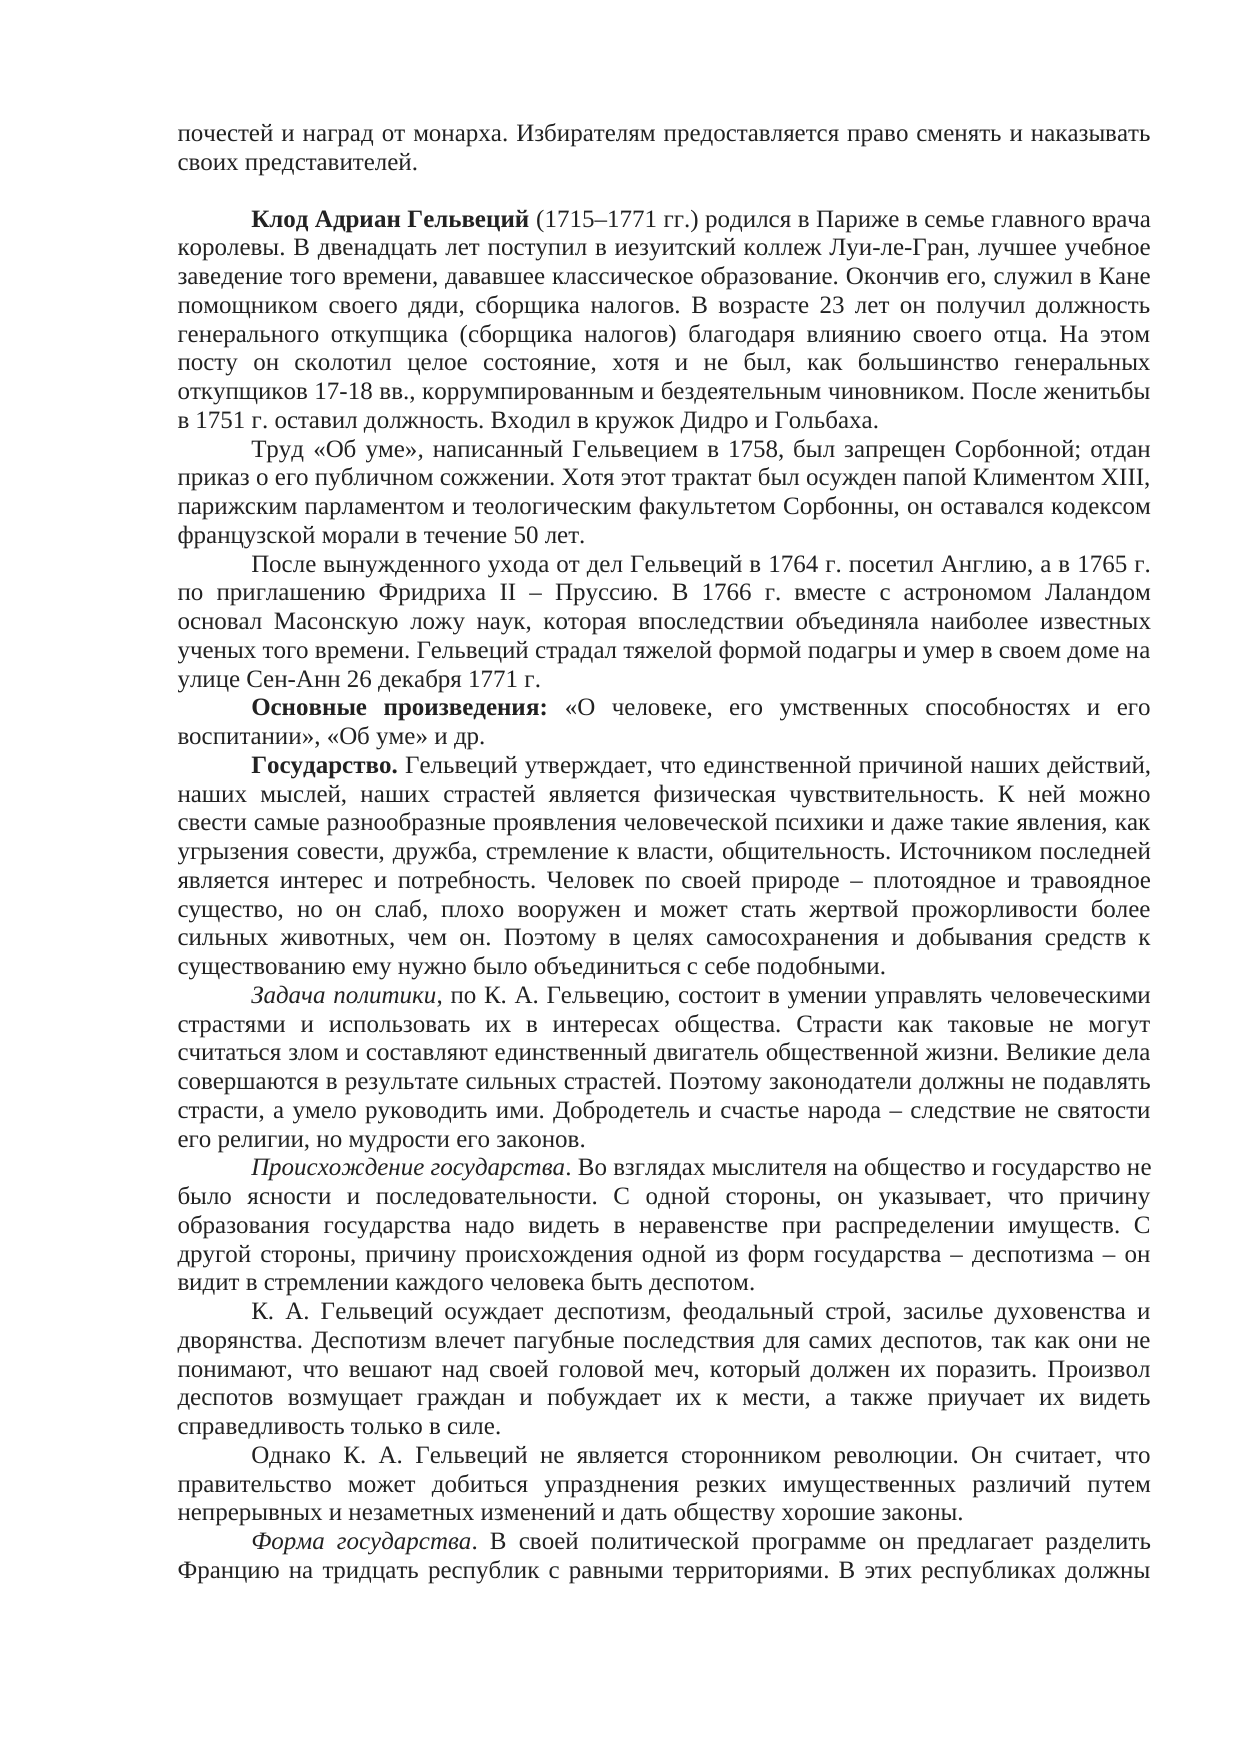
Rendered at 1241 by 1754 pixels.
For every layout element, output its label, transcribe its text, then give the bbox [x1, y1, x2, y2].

text Труд «Об уме», написанный Гельвецием в 1758, был запрещен Сорбонной; отдан приказ о его публичном сожжении. Хотя этот трактат был осужден папой Климентом XIII, парижским парламентом и теологическим факультетом Сорбонны, он оставался кодексом французской морали в течение 50 лет. [177, 434, 1152, 549]
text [177, 118, 1152, 176]
text После вынужденного ухода от дел Гельвеций в 1764 г. посетил Англию, а в 1765 г. по приглашению Фридриха II – Пруссию. В 1766 г. вместе с астрономом Лаландом основал Масонскую ложу наук, которая впоследствии объединяла наиболее известных ученых того времени. Гельвеций страдал тяжелой формой подагры и умер в своем доме на улице Сен-Анн 26 декабря 1771 г. [177, 549, 1152, 692]
text К. А. Гельвеций осуждает деспотизм, феодальный строй, засилье духовенства и дворянства. Деспотизм влечет пагубные последствия для самих деспотов, так как они не понимают, что вешают над своей головой меч, который должен их поразить. Произвол деспотов возмущает граждан и побуждает их к мести, а также приучает их видеть справедливость только в силе. [177, 1296, 1152, 1440]
text Клод Адриан Гельвеций (1715–1771 гг.) родился в Париже в семье главного врача королевы. В двенадцать лет поступил в иезуитский коллеж Луи-ле-Гран, лучшее учебное заведение того времени, дававшее классическое образование. Окончив его, служил в Кане помощником своего дяди, сборщика налогов. В возрасте 23 лет он получил должность генерального откупщика (сборщика налогов) благодаря влиянию своего отца. На этом посту он сколотил целое состояние, хотя и не был, как большинство генеральных откупщиков 17-18 вв., коррумпированным и бездеятельным чиновником. После женитьбы в 1751 г. оставил должность. Входил в кружок Дидро и Гольбаха. [177, 204, 1152, 434]
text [177, 1526, 1152, 1584]
text Задача политики, по К. А. Гельвецию, состоит в умении управлять человеческими страстями и использовать их в интересах общества. Страсти как таковые не могут считаться злом и составляют единственный двигатель общественной жизни. Великие дела совершаются в результате сильных страстей. Поэтому законодатели должны не подавлять страсти, а умело руководить ими. Добродетель и счастье народа – следствие не святости его религии, но мудрости его законов. [177, 980, 1152, 1152]
text Происхождение государства. Во взглядах мыслителя на общество и государство не было ясности и последовательности. С одной стороны, он указывает, что причину образования государства надо видеть в неравенстве при распределении имуществ. С другой стороны, причину происхождения одной из форм государства – деспотизма – он видит в стремлении каждого человека быть деспотом. [177, 1152, 1152, 1296]
text Однако К. А. Гельвеций не является сторонником революции. Он считает, что правительство может добиться упразднения резких имущественных различий путем непрерывных и незаметных изменений и дать обществу хорошие законы. [177, 1440, 1152, 1526]
text Государство. Гельвеций утверждает, что единственной причиной наших действий, наших мыслей, наших страстей является физическая чувствительность. К ней можно свести самые разнообразные проявления человеческой психики и даже такие явления, как угрызения совести, дружба, стремление к власти, общительность. Источником последней является интерес и потребность. Человек по своей природе – плотоядное и травоядное существо, но он слаб, плохо вооружен и может стать жертвой прожорливости более сильных животных, чем он. Поэтому в целях самосохранения и добывания средств к существованию ему нужно было объединиться с себе подобными. [177, 750, 1152, 980]
text Основные произведения: «О человеке, его умственных способностях и его воспитании», «Об уме» и др. [177, 692, 1152, 750]
